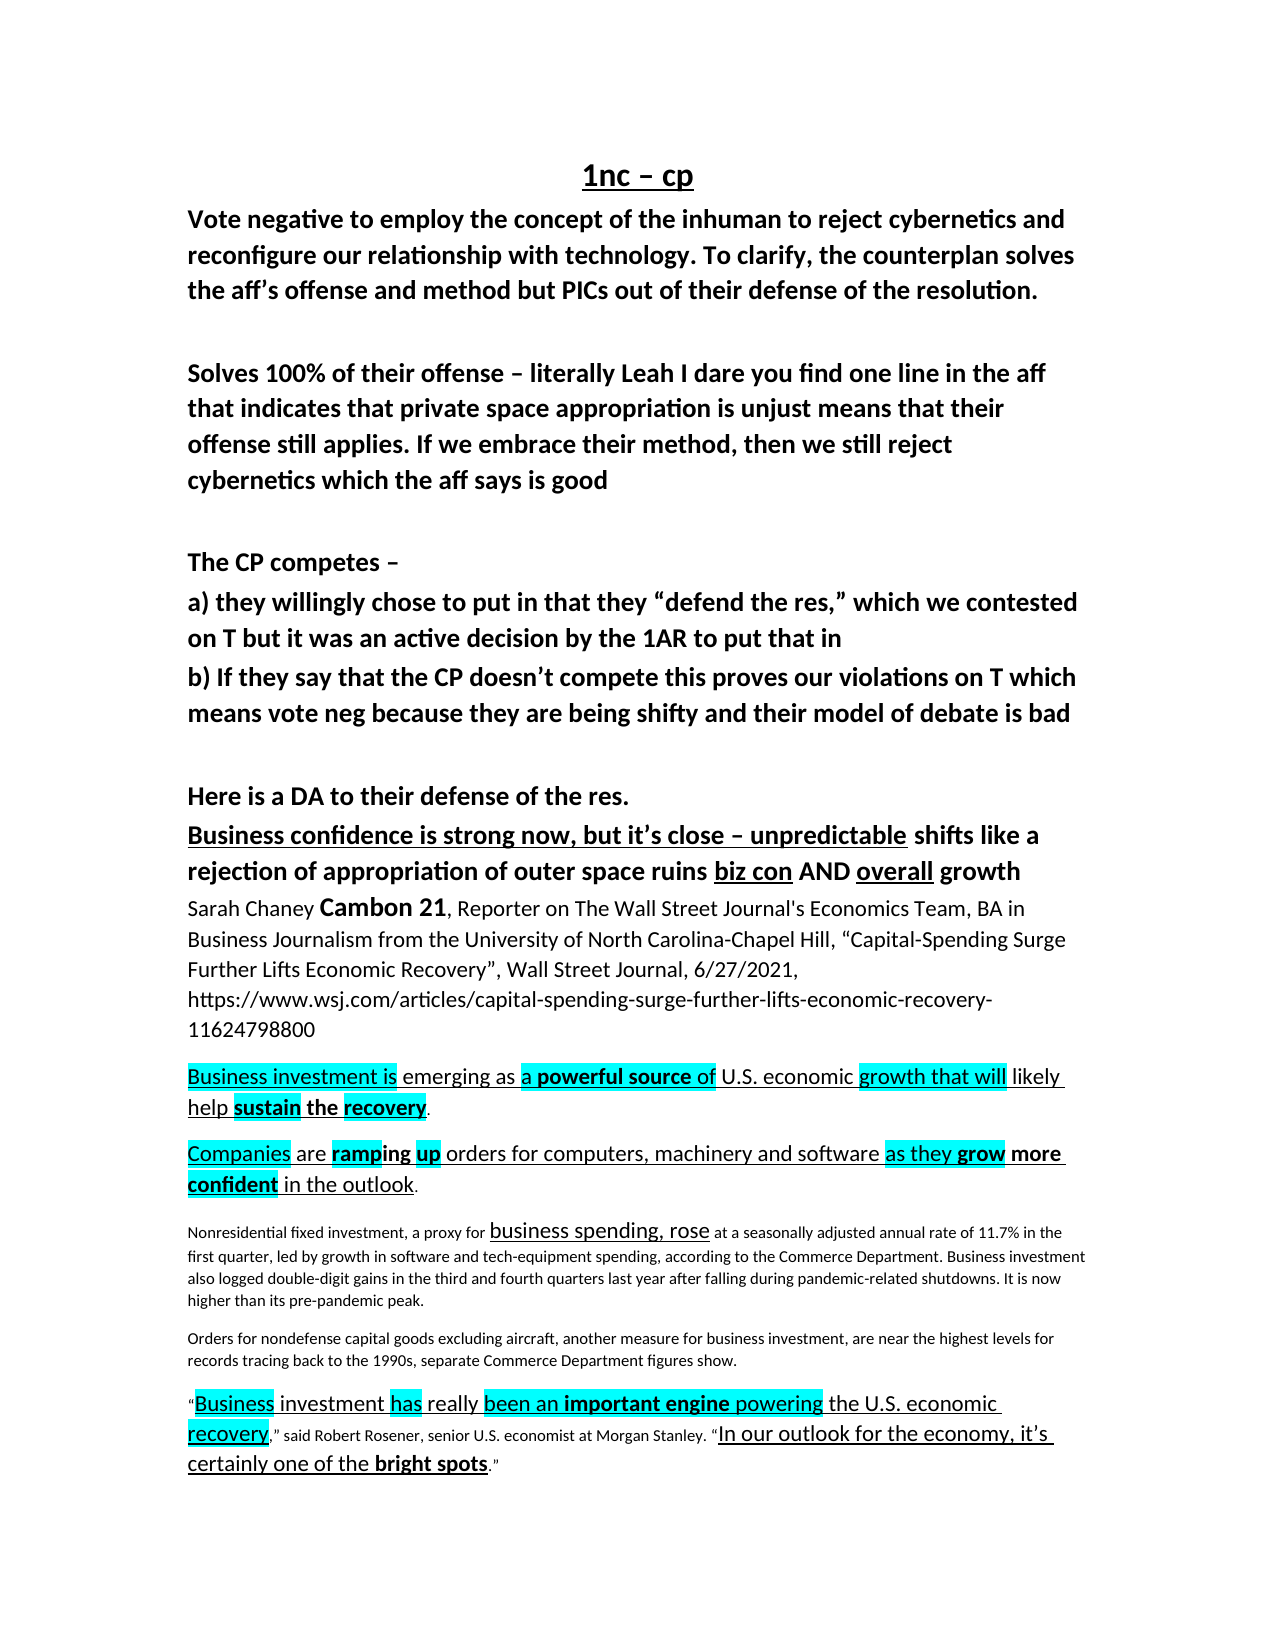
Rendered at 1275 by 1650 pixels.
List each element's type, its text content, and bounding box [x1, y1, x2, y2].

text Companies are ramping up orders for computers, machinery and software as they grow more confident in the outlook. [187, 1139, 1087, 1198]
subtitle The CP competes – [187, 545, 1087, 578]
text “Business investment has really been an important engine powering the U.S. economic recovery,” said Robert Rosener, senior U.S. economist at Morgan Stanley. “In our outlook for the economy, it’s certainly one of the bright spots.” [187, 1389, 1087, 1477]
subtitle Solves 100% of their offense – literally Leah I dare you find one line in the aff that indicates that private space appropriation is unjust means that their offense still applies. If we embrace their method, then we still reject cybernetics which the aff says is good [187, 356, 1087, 496]
subtitle a) they willingly chose to put in that they “defend the res,” which we contested on T but it was an active decision by the 1AR to put that in [187, 585, 1087, 654]
subtitle Business confidence is strong now, but it’s close – unpredictable shifts like a rejection of appropriation of outer space ruins biz con AND overall growth [187, 818, 1087, 887]
text Business investment is emerging as a powerful source of U.S. economic growth that will likely help sustain the recovery. [187, 1062, 1087, 1121]
subtitle Here is a DA to their defense of the res. [187, 779, 1087, 812]
subtitle 1nc – cp [187, 154, 1087, 195]
text Nonresidential fixed investment, a proxy for business spending, rose at a seasonally adjusted annual rate of 11.7% in the first quarter, led by growth in software and tech-equipment spending, according to the Commerce Department. Business investment also logged double-digit gains in the third and fourth quarters last year after falling during pandemic-related shutdowns. It is now higher than its pre-pandemic peak. [187, 1217, 1087, 1310]
subtitle b) If they say that the CP doesn’t compete this proves our violations on T which means vote neg because they are being shifty and their model of debate is bad [187, 661, 1087, 729]
text Orders for nondefense capital goods excluding aircraft, another measure for business investment, are near the highest levels for records tracing back to the 1990s, separate Commerce Department figures show. [187, 1328, 1087, 1371]
text Sarah Chaney Cambon 21, Reporter on The Wall Street Journal's Economics Team, BA in Business Journalism from the University of North Carolina-Chapel Hill, “Capital-Spending Surge Further Lifts Economic Recovery”, Wall Street Journal, 6/27/2021, https://www.wsj.com/articles/capital-spending-surge-further-lifts-economic-recovery-11624798800 [187, 890, 1087, 1044]
subtitle Vote negative to employ the concept of the inhuman to reject cybernetics and reconfigure our relationship with technology. To clarify, the counterplan solves the aff’s offense and method but PICs out of their defense of the resolution. [187, 202, 1087, 307]
